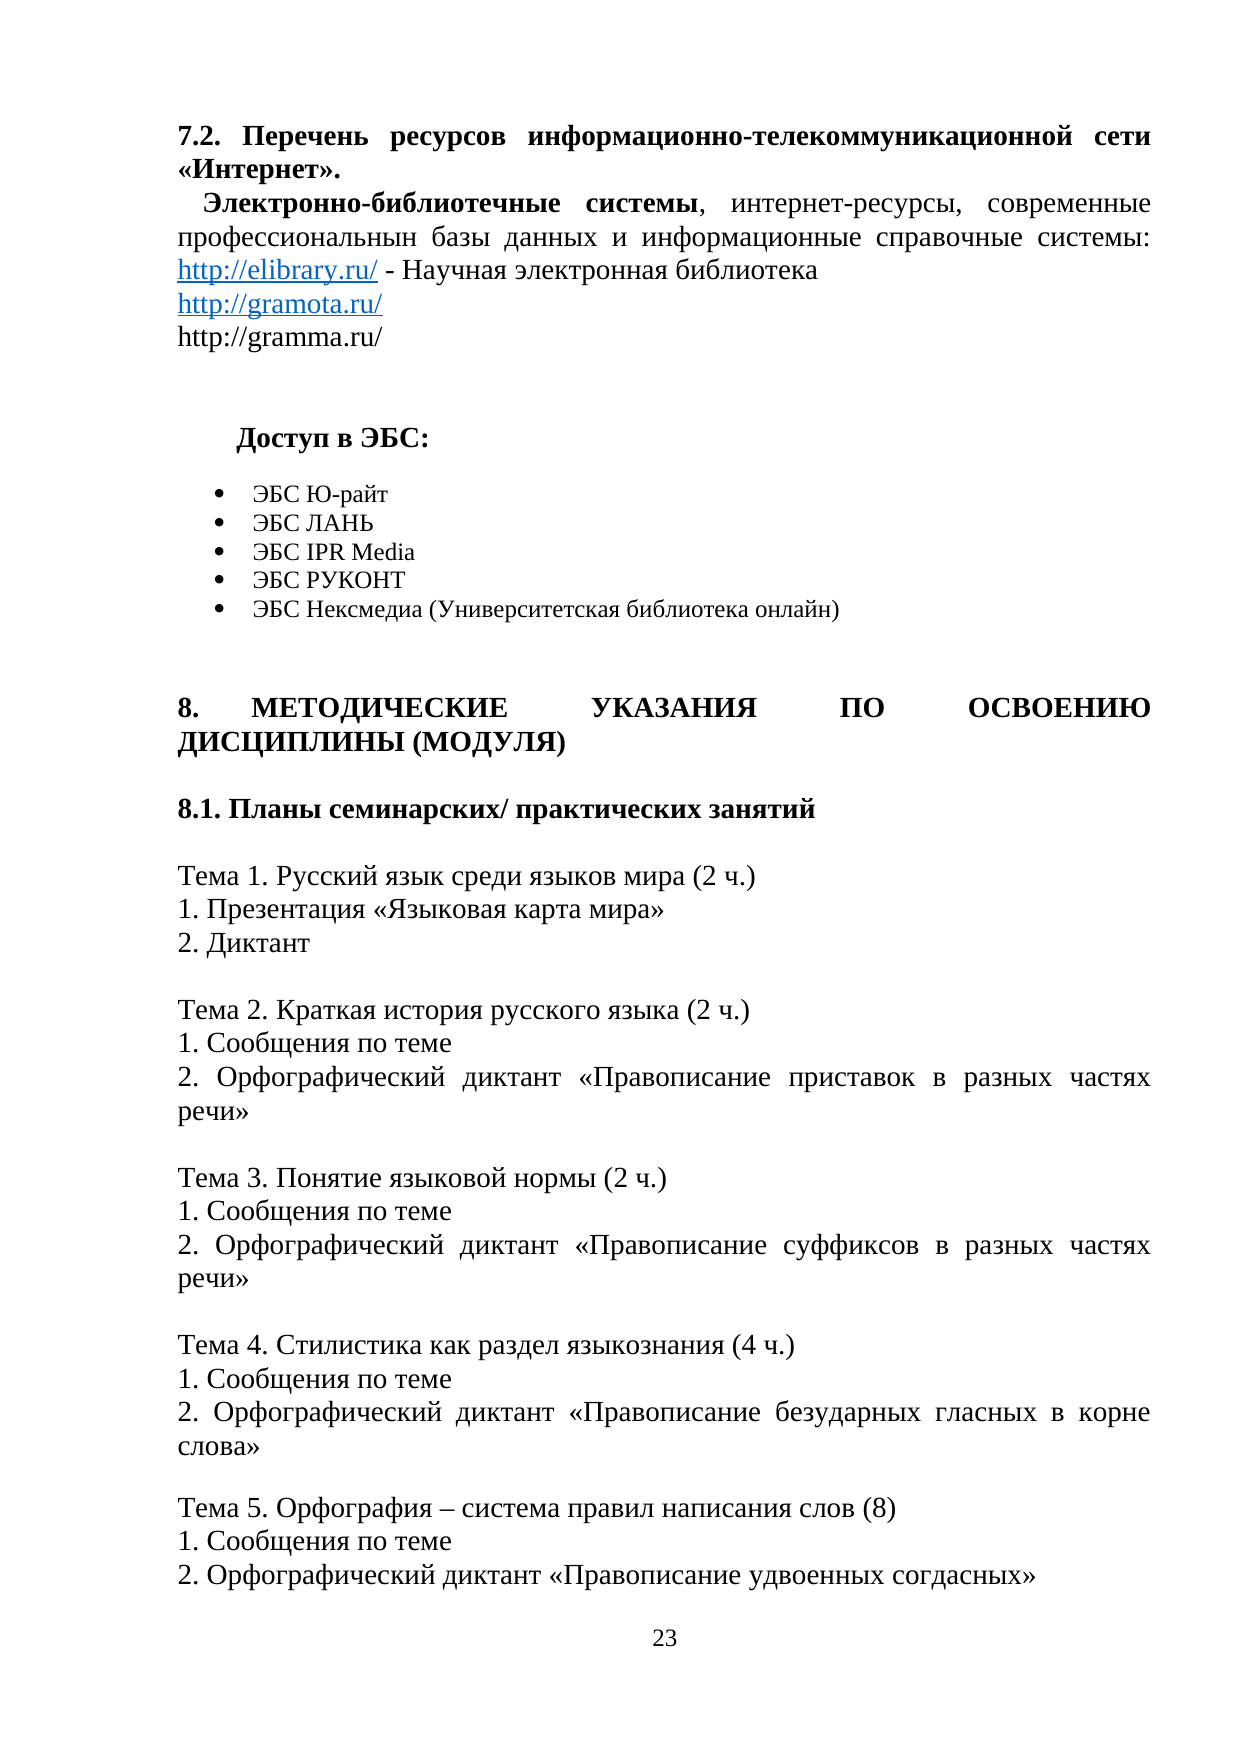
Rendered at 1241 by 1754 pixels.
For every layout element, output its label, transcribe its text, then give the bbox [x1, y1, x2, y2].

text 2. Орфографический диктант «Правописание безударных гласных в корне слова» [177, 1394, 1152, 1462]
text Тема 4. Стилистика как раздел языкознания (4 ч.) [177, 1327, 1152, 1361]
text 2. Орфографический диктант «Правописание суффиксов в разных частях речи» [177, 1227, 1152, 1294]
list ЭБС РУКОНТ [215, 566, 1152, 594]
text 7.2. Перечень ресурсов информационно-телекоммуникационной сети «Интернет». [177, 118, 1152, 185]
list ЭБС Нексмедиа (Университетская библиотека онлайн) [215, 594, 1152, 623]
text Доступ в ЭБС: [177, 420, 1152, 453]
text 8.1. Планы семинарских/ практических занятий [177, 791, 1152, 824]
text 1. Сообщения по теме [177, 1193, 1152, 1227]
text Тема 5. Орфография – система правил написания слов (8) [177, 1490, 1152, 1523]
text 1. Сообщения по теме [177, 1361, 1152, 1394]
text http://gramma.ru/ [177, 319, 1152, 353]
text 1. Презентация «Языковая карта мира» [177, 891, 1152, 925]
text 1. Сообщения по теме [177, 1026, 1152, 1059]
list ЭБС Ю-райт [215, 479, 1152, 508]
text Электронно-библиотечные системы, интернет-ресурсы, современные профессиональнын базы данных и информационные справочные системы: http://elibrary.ru/ - Научная электронная библиотека [177, 185, 1152, 286]
text 2. Орфографический диктант «Правописание приставок в разных частях речи» [177, 1059, 1152, 1126]
text Тема 2. Краткая история русского языка (2 ч.) [177, 992, 1152, 1026]
text 1. Сообщения по теме [177, 1523, 1152, 1557]
list ЭБС IPR Media [215, 537, 1152, 566]
text Тема 1. Русский язык среди языков мира (2 ч.) [177, 858, 1152, 891]
text 8. МЕТОДИЧЕСКИЕ УКАЗАНИЯ ПО ОСВОЕНИЮ ДИСЦИПЛИНЫ (МОДУЛЯ) [177, 690, 1152, 757]
text http://gramota.ru/ [177, 286, 1152, 319]
text 2. Орфографический диктант «Правописание удвоенных согдасных» [177, 1557, 1152, 1590]
text 2. Диктант [177, 925, 1152, 958]
list ЭБС ЛАНЬ [215, 508, 1152, 537]
text Тема 3. Понятие языковой нормы (2 ч.) [177, 1160, 1152, 1193]
